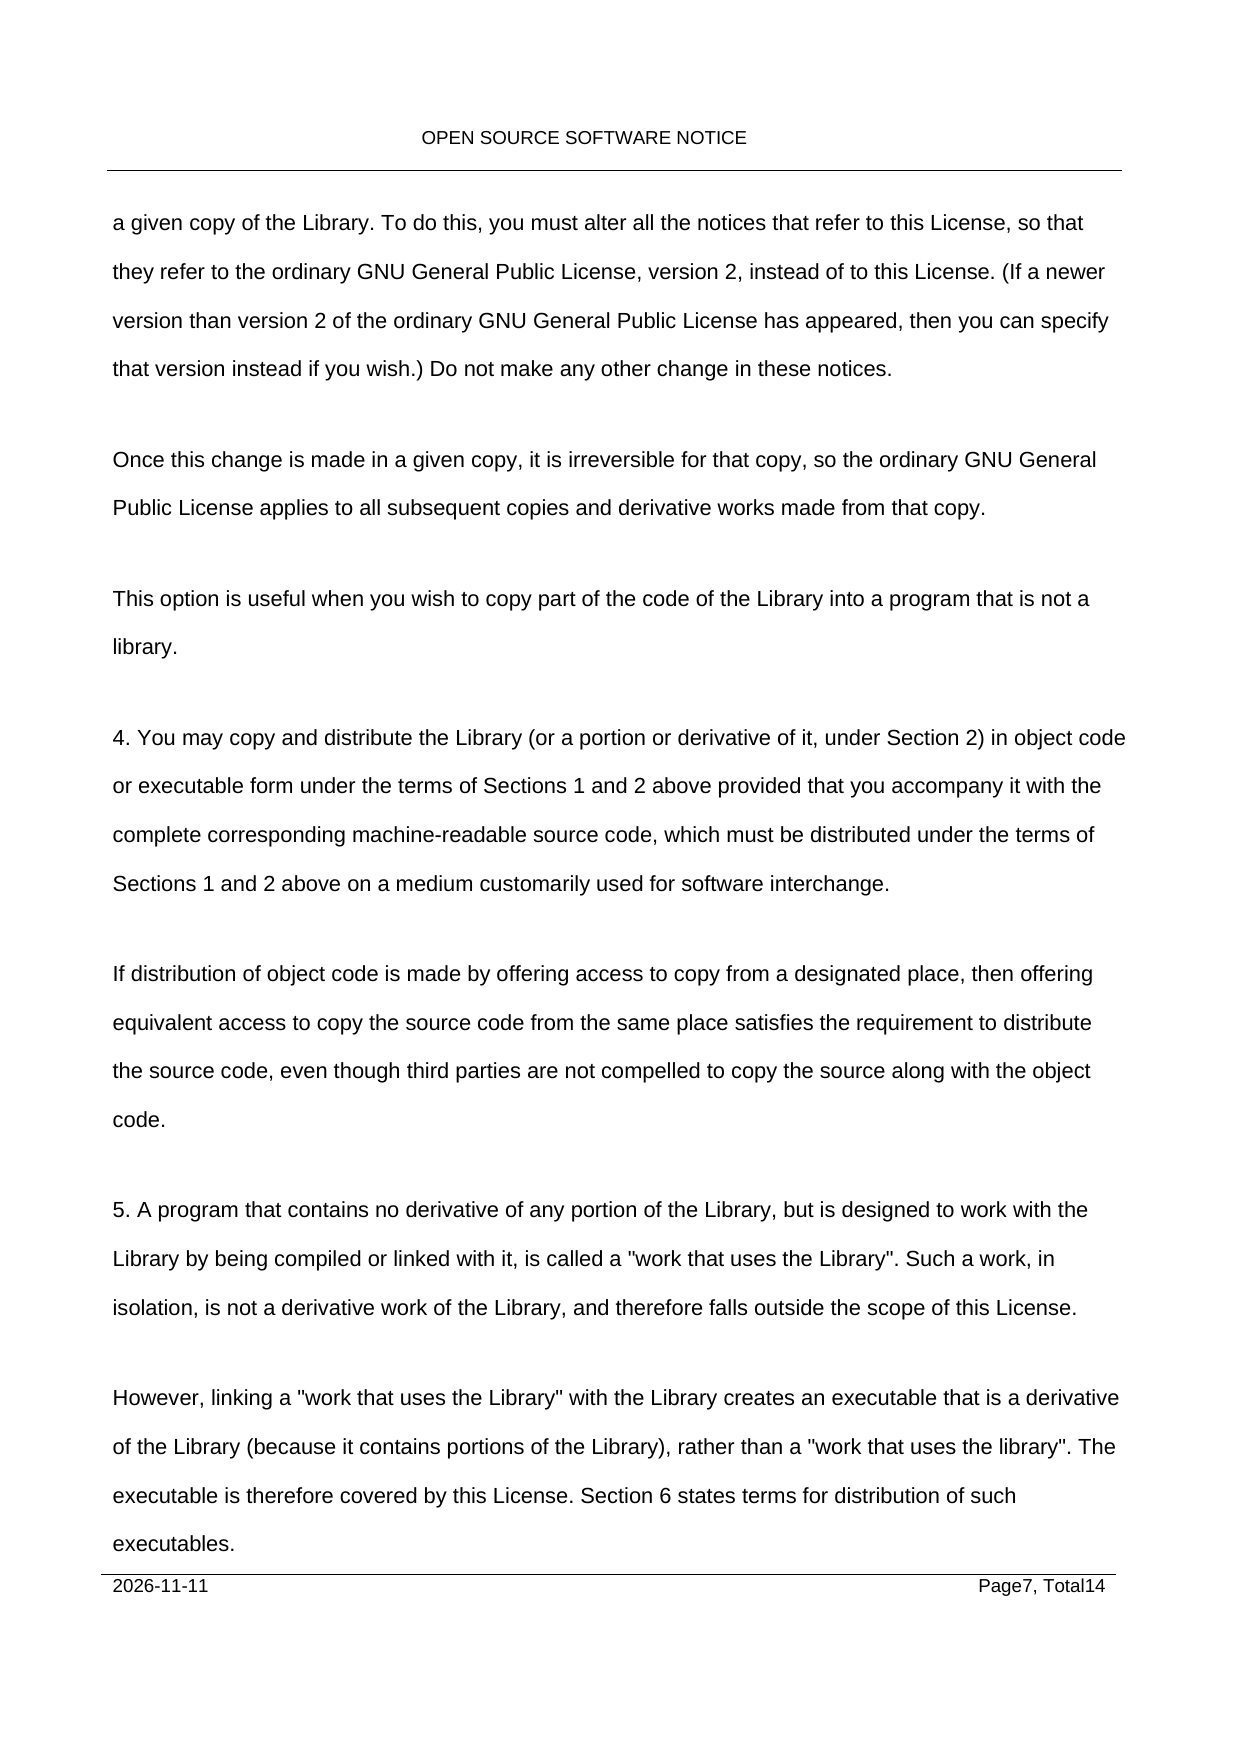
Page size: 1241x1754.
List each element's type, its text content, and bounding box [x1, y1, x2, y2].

text 4. You may copy and distribute the Library (or a portion or derivative of it, under Section 2) in object code or executable form under the terms of Sections 1 and 2 above provided that you accompany it with the complete corresponding machine-readable source code, which must be distributed under the terms of Sections 1 and 2 above on a medium customarily used for software interchange. [112, 721, 1128, 899]
text Once this change is made in a given copy, it is irreversible for that copy, so the ordinary GNU General Public License applies to all subsequent copies and derivative works made from that copy. [112, 443, 1128, 524]
text This option is useful when you wish to copy part of the code of the Library into a program that is not a library. [112, 582, 1128, 663]
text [112, 206, 1128, 385]
text 5. A program that contains no derivative of any portion of the Library, but is designed to work with the Library by being compiled or linked with it, is called a "work that uses the Library". Such a work, in isolation, is not a derivative work of the Library, and therefore falls outside the scope of this License. [112, 1194, 1128, 1324]
text However, linking a "work that uses the Library" with the Library creates an executable that is a derivative of the Library (because it contains portions of the Library), rather than a "work that uses the library". The executable is therefore covered by this License. Section 6 states terms for distribution of such executables. [112, 1381, 1128, 1560]
text If distribution of object code is made by offering access to copy from a designated place, then offering equivalent access to copy the source code from the same place satisfies the requirement to distribute the source code, even though third parties are not compelled to copy the source along with the object code. [112, 957, 1128, 1136]
